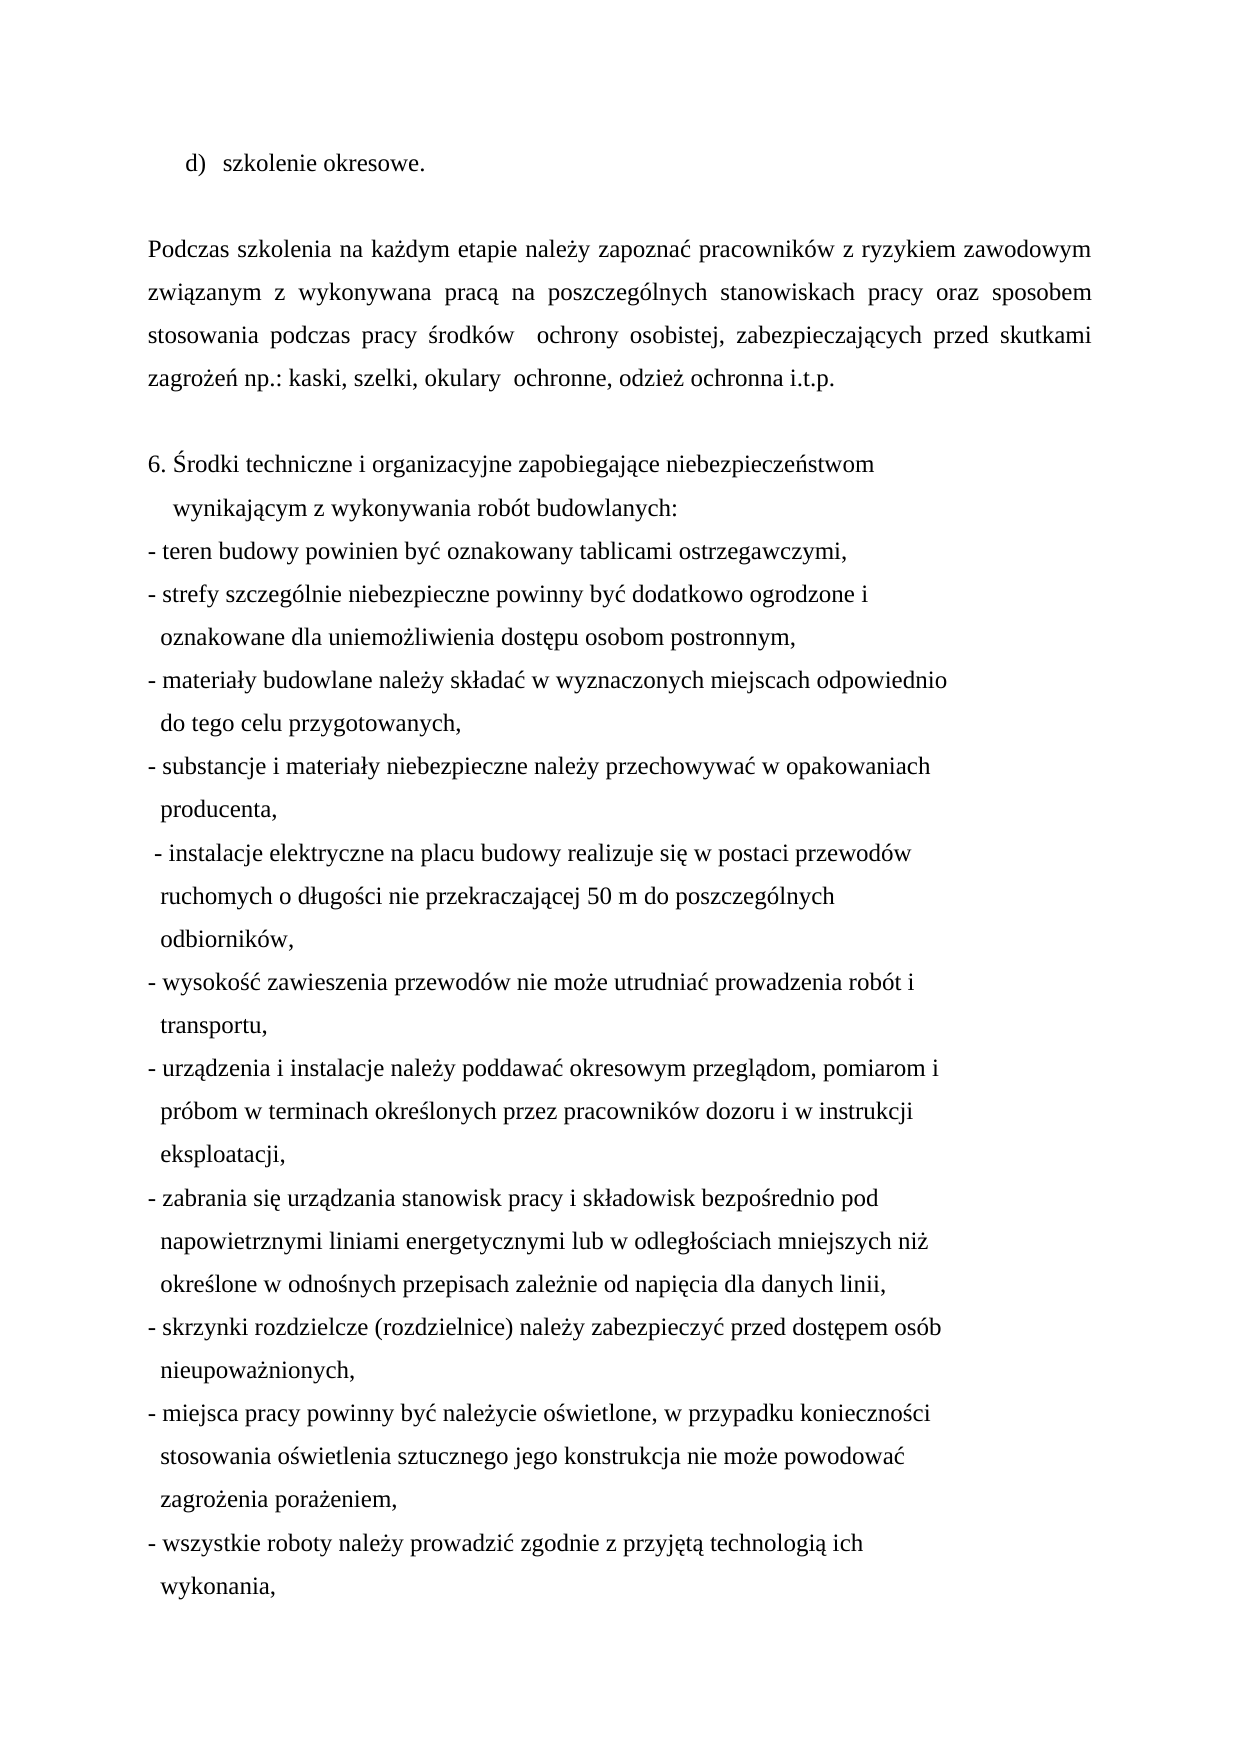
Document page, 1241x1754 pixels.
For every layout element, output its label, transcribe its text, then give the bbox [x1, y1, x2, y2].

text - instalacje elektryczne na placu budowy realizuje się w postaci przewodów [148, 838, 1093, 866]
text zagrożenia porażeniem, [148, 1484, 1093, 1513]
text napowietrznymi liniami energetycznymi lub w odległościach mniejszych niż [148, 1226, 1093, 1254]
text próbom w terminach określonych przez pracowników dozoru i w instrukcji [148, 1096, 1093, 1125]
text do tego celu przygotowanych, [148, 708, 1093, 737]
text oznakowane dla uniemożliwienia dostępu osobom postronnym, [148, 622, 1093, 651]
text producenta, [148, 794, 1093, 823]
text - urządzenia i instalacje należy poddawać okresowym przeglądom, pomiarom i [148, 1053, 1093, 1082]
text transportu, [148, 1010, 1093, 1039]
text - wszystkie roboty należy prowadzić zgodnie z przyjętą technologią ich [148, 1528, 1093, 1556]
text stosowania oświetlenia sztucznego jego konstrukcja nie może powodować [148, 1441, 1093, 1470]
text - zabrania się urządzania stanowisk pracy i składowisk bezpośrednio pod [148, 1183, 1093, 1211]
text - strefy szczególnie niebezpieczne powinny być dodatkowo ogrodzone i [148, 579, 1093, 608]
text - materiały budowlane należy składać w wyznaczonych miejscach odpowiednio [148, 665, 1093, 694]
text nieupoważnionych, [148, 1355, 1093, 1384]
text wykonania, [148, 1571, 1093, 1599]
text - teren budowy powinien być oznakowany tablicami ostrzegawczymi, [148, 536, 1093, 564]
text odbiorników, [148, 924, 1093, 953]
text określone w odnośnych przepisach zależnie od napięcia dla danych linii, [148, 1269, 1093, 1298]
text - wysokość zawieszenia przewodów nie może utrudniać prowadzenia robót i [148, 967, 1093, 996]
text 6. Środki techniczne i organizacyjne zapobiegające niebezpieczeństwom [148, 449, 1093, 478]
text eksploatacji, [148, 1139, 1093, 1168]
text wynikającym z wykonywania robót budowlanych: [148, 493, 1093, 521]
text - miejsca pracy powinny być należycie oświetlone, w przypadku konieczności [148, 1398, 1093, 1427]
text - substancje i materiały niebezpieczne należy przechowywać w opakowaniach [148, 751, 1093, 780]
text ruchomych o długości nie przekraczającej 50 m do poszczególnych [148, 881, 1093, 909]
text Podczas szkolenia na każdym etapie należy zapoznać pracowników z ryzykiem zawodowym związanym z wykonywana pracą na poszczególnych stanowiskach pracy oraz sposobem stosowania podczas pracy środków ochrony osobistej, zabezpieczających przed skutkami zagrożeń np.: kaski, szelki, okulary ochronne, odzież ochronna i.t.p. [148, 234, 1093, 392]
list szkolenie okresowe. [185, 148, 1093, 176]
text - skrzynki rozdzielcze (rozdzielnice) należy zabezpieczyć przed dostępem osób [148, 1312, 1093, 1341]
